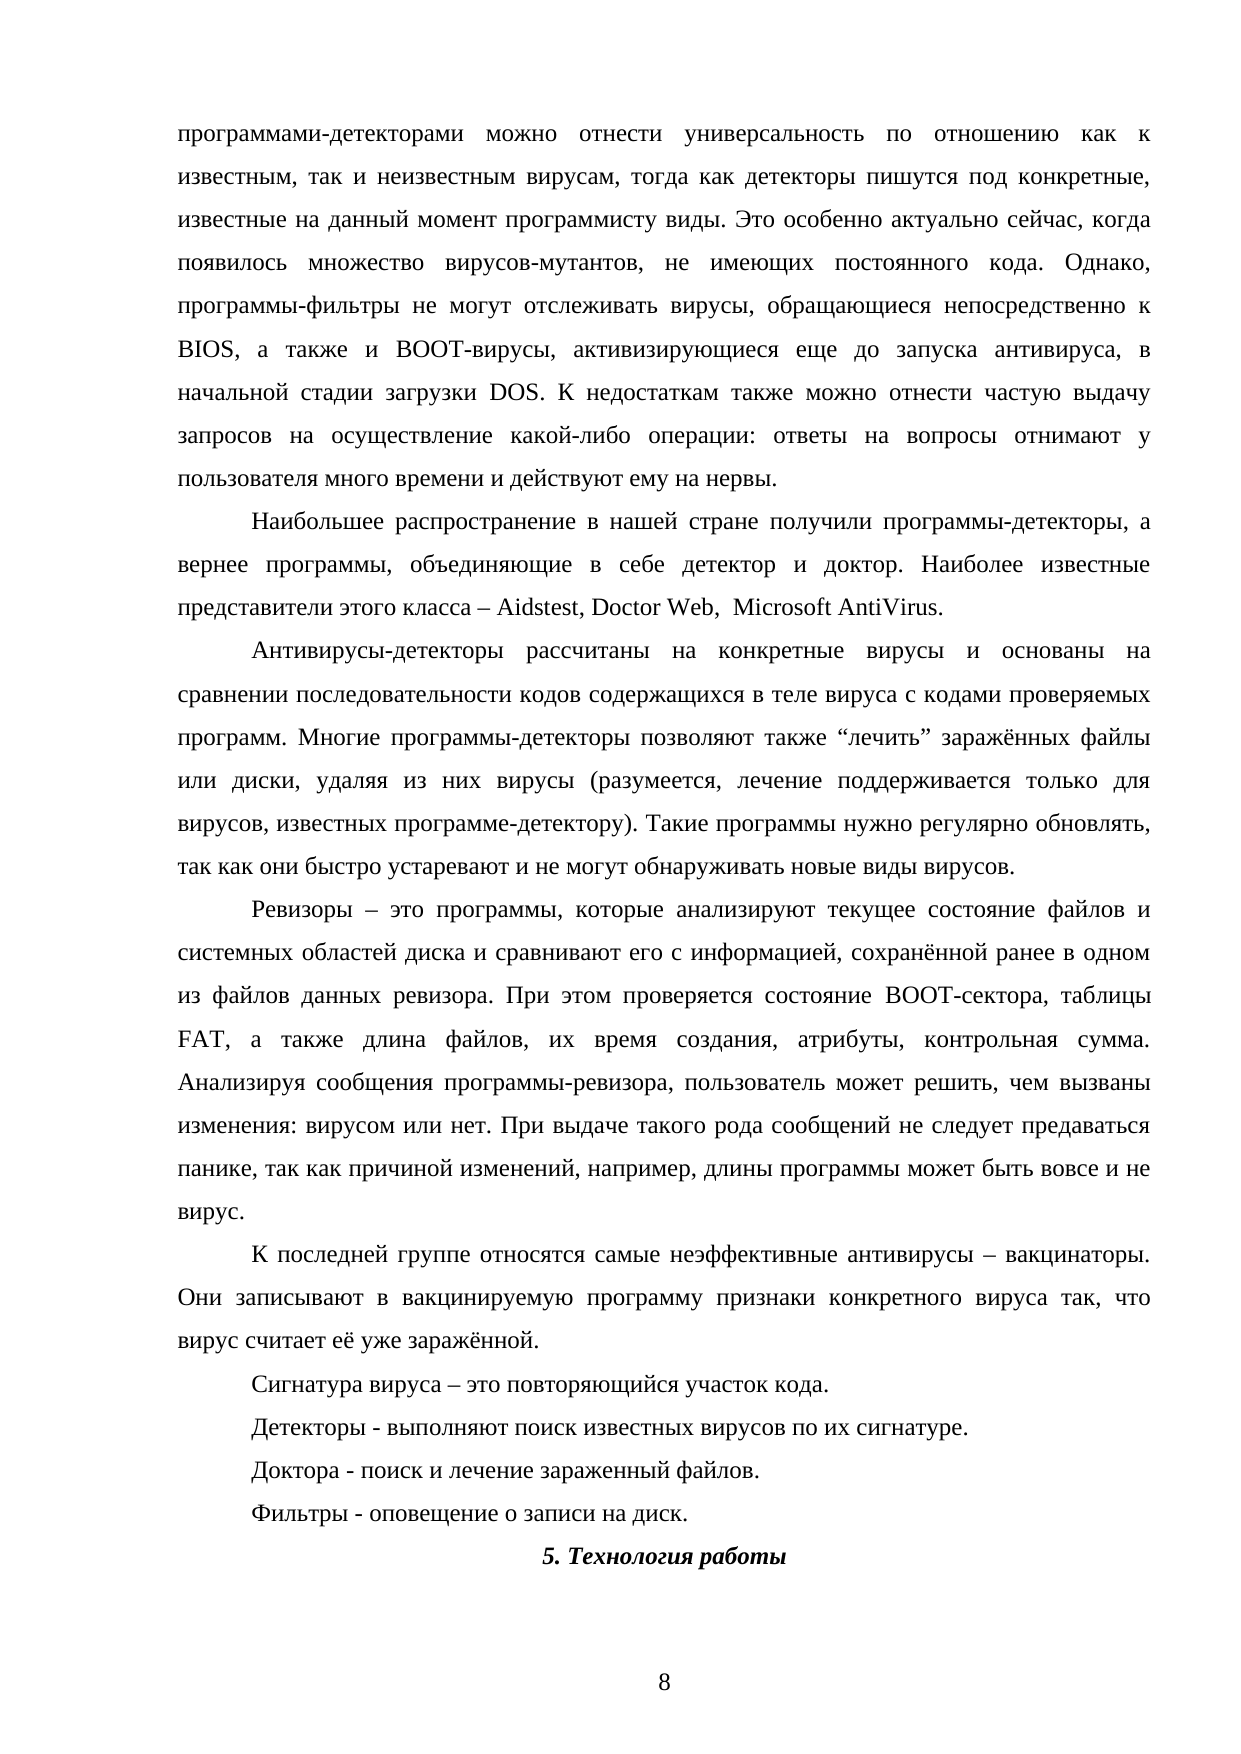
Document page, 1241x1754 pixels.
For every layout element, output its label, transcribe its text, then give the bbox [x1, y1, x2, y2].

text Наибольшее распространение в нашей стране получили программы-детекторы, а вернее программы, объединяющие в себе детектор и доктор. Наиболее известные представители этого класса – Aidstest, Doctor Web, Microsoft AntiVirus. [177, 506, 1152, 621]
text 5. Технология работы [177, 1541, 1152, 1570]
text Фильтры - оповещение о записи на диск. [177, 1498, 1152, 1527]
text Доктора - поиск и лечение зараженный файлов. [177, 1455, 1152, 1484]
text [177, 118, 1152, 492]
text Антивирусы-детекторы рассчитаны на конкретные вирусы и основаны на сравнении последовательности кодов содержащихся в теле вируса с кодами проверяемых программ. Многие программы-детекторы позволяют также “лечить” заражённых файлы или диски, удаляя из них вирусы (разумеется, лечение поддерживается только для вирусов, известных программе-детектору). Такие программы нужно регулярно обновлять, так как они быстро устаревают и не могут обнаруживать новые виды вирусов. [177, 636, 1152, 880]
text Сигнатура вируса – это повторяющийся участок кода. [177, 1369, 1152, 1397]
text Ревизоры – это программы, которые анализируют текущее состояние файлов и системных областей диска и сравнивают его с информацией, сохранённой ранее в одном из файлов данных ревизора. При этом проверяется состояние BOOT-сектора, таблицы FAT, а также длина файлов, их время создания, атрибуты, контрольная сумма. Анализируя сообщения программы-ревизора, пользователь может решить, чем вызваны изменения: вирусом или нет. При выдаче такого рода сообщений не следует предаваться панике, так как причиной изменений, например, длины программы может быть вовсе и не вирус. [177, 894, 1152, 1225]
text Детекторы - выполняют поиск известных вирусов по их сигнатуре. [177, 1412, 1152, 1441]
text К последней группе относятся самые неэффективные антивирусы – вакцинаторы. Они записывают в вакцинируемую программу признаки конкретного вируса так, что вирус считает её уже заражённой. [177, 1239, 1152, 1354]
